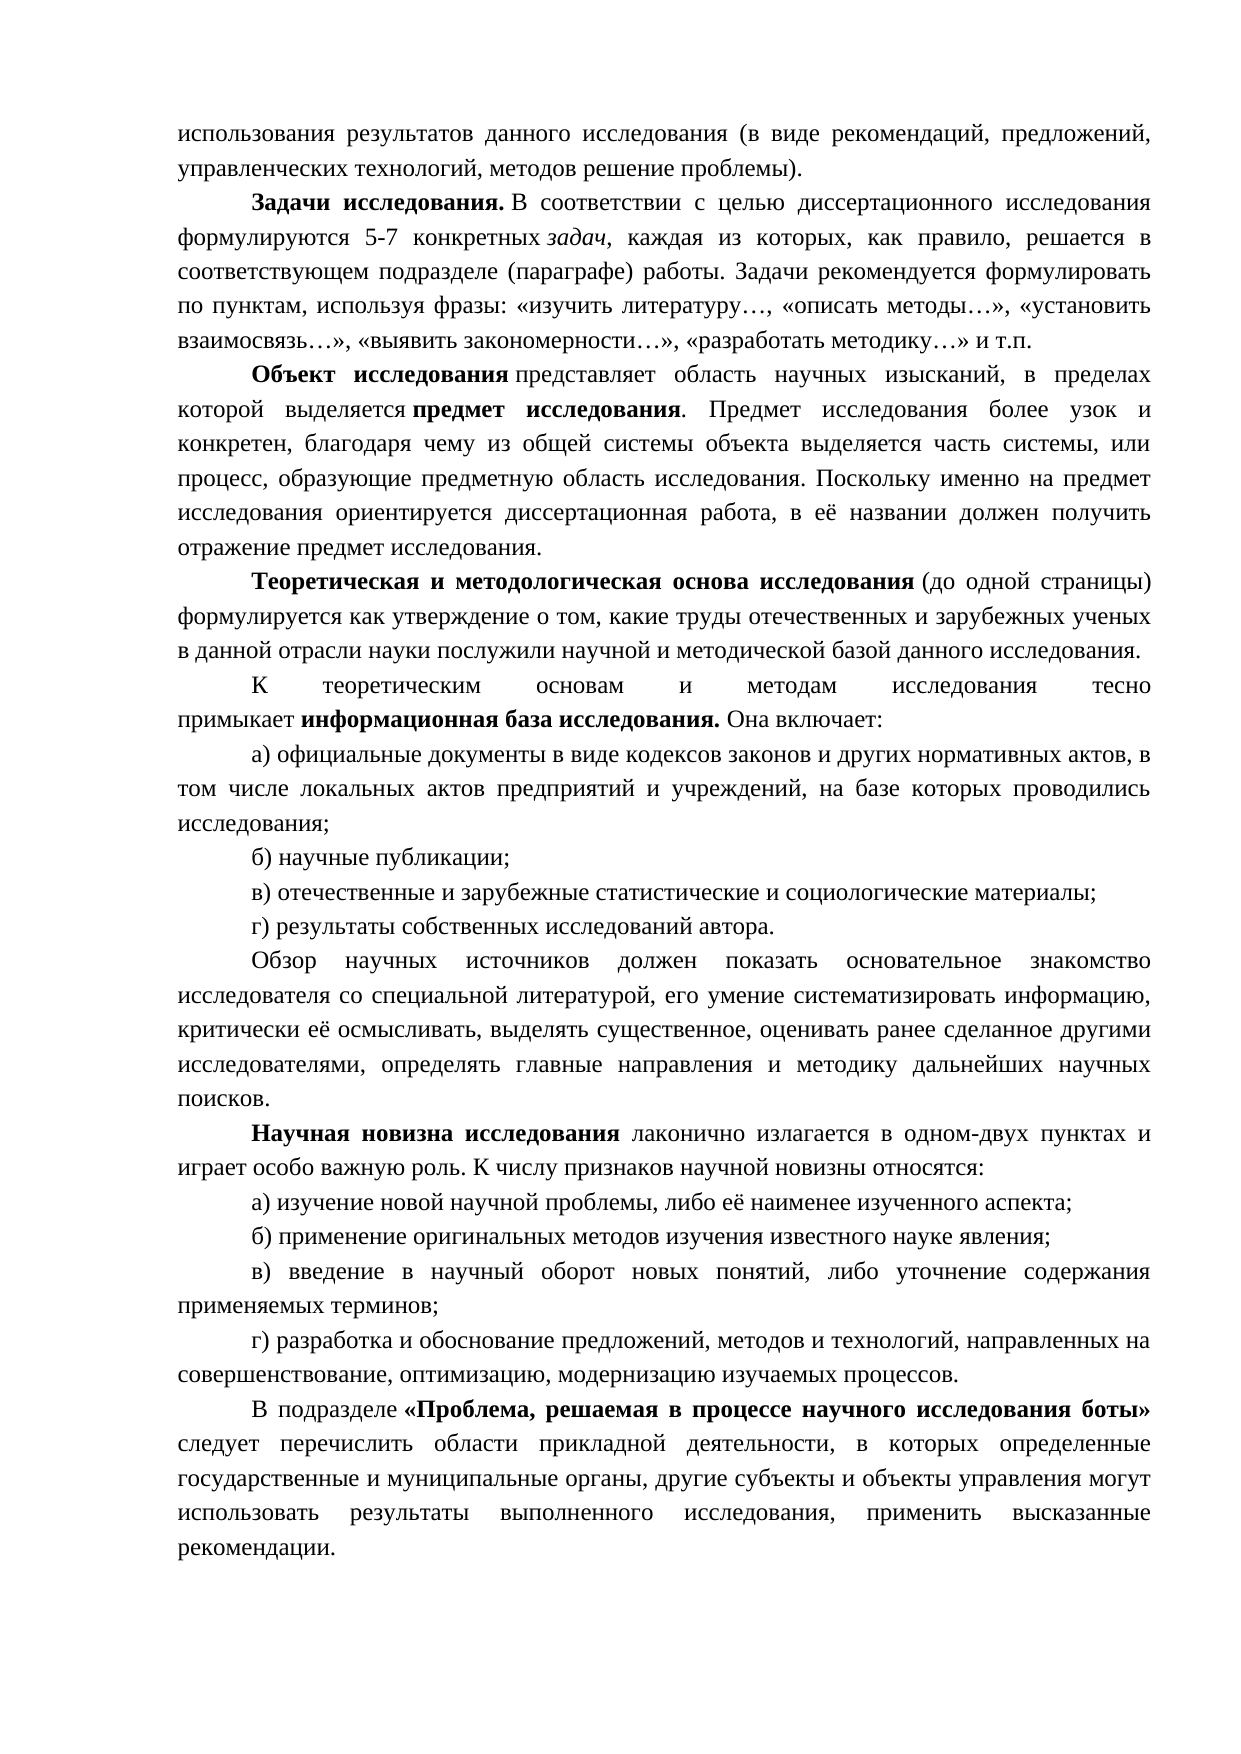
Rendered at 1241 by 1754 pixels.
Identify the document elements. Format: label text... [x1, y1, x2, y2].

text в) введение в научный оборот новых понятий, либо уточнение содержания применяемых терминов; [177, 1256, 1152, 1319]
text Научная новизна исследования лаконично излагается в одном-двух пунктах и играет особо важную роль. К числу признаков научной новизны относятся: [177, 1118, 1152, 1181]
text Теоретическая и методологическая основа исследования (до одной страницы) формулируется как утверждение о том, какие труды отечественных и зарубежных ученых в данной отрасли науки послужили научной и методической базой данного исследования. [177, 566, 1152, 664]
text Объект исследования представляет область научных изысканий, в пределах которой выделяется предмет исследования. Предмет исследования более узок и конкретен, благодаря чему из общей системы объекта выделяется часть системы, или процесс, образующие предметную область исследования. Поскольку именно на предмет исследования ориентируется диссертационная работа, в её названии должен получить отражение предмет исследования. [177, 359, 1152, 561]
text Обзор научных источников должен показать основательное знакомство исследователя со специальной литературой, его умение систематизировать информацию, критически её осмысливать, выделять существенное, оценивать ранее сделанное другими исследователями, определять главные направления и методику дальнейших научных поисков. [177, 946, 1152, 1112]
text а) официальные документы в виде кодексов законов и других нормативных актов, в том числе локальных актов предприятий и учреждений, на базе которых проводились исследования; [177, 739, 1152, 836]
text В подразделе «Проблема, решаемая в процессе научного исследования боты» следует перечислить области прикладной деятельности, в которых определенные государственные и муниципальные органы, другие субъекты и объекты управления могут использовать результаты выполненного исследования, применить высказанные рекомендации. [177, 1394, 1152, 1561]
text в) отечественные и зарубежные статистические и социологические материалы; [177, 877, 1152, 905]
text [177, 118, 1152, 181]
text г) разработка и обоснование предложений, методов и технологий, направленных на совершенствование, оптимизацию, модернизацию изучаемых процессов. [177, 1325, 1152, 1388]
text б) научные публикации; [177, 842, 1152, 871]
text б) применение оригинальных методов изучения известного науке явления; [177, 1221, 1152, 1250]
text г) результаты собственных исследований автора. [177, 911, 1152, 940]
text К теоретическим основам и методам исследования тесно примыкает информационная база исследования. Она включает: [177, 670, 1152, 733]
text Задачи исследования. В соответствии с целью диссертационного исследования формулируются 5-7 конкретных задач, каждая из которых, как правило, решается в соответствующем подразделе (параграфе) работы. Задачи рекомендуется формулировать по пунктам, используя фразы: «изучить литературу…, «описать методы…», «установить взаимосвязь…», «выявить закономерности…», «разработать методику…» и т.п. [177, 187, 1152, 354]
text а) изучение новой научной проблемы, либо её наименее изученного аспекта; [177, 1187, 1152, 1216]
